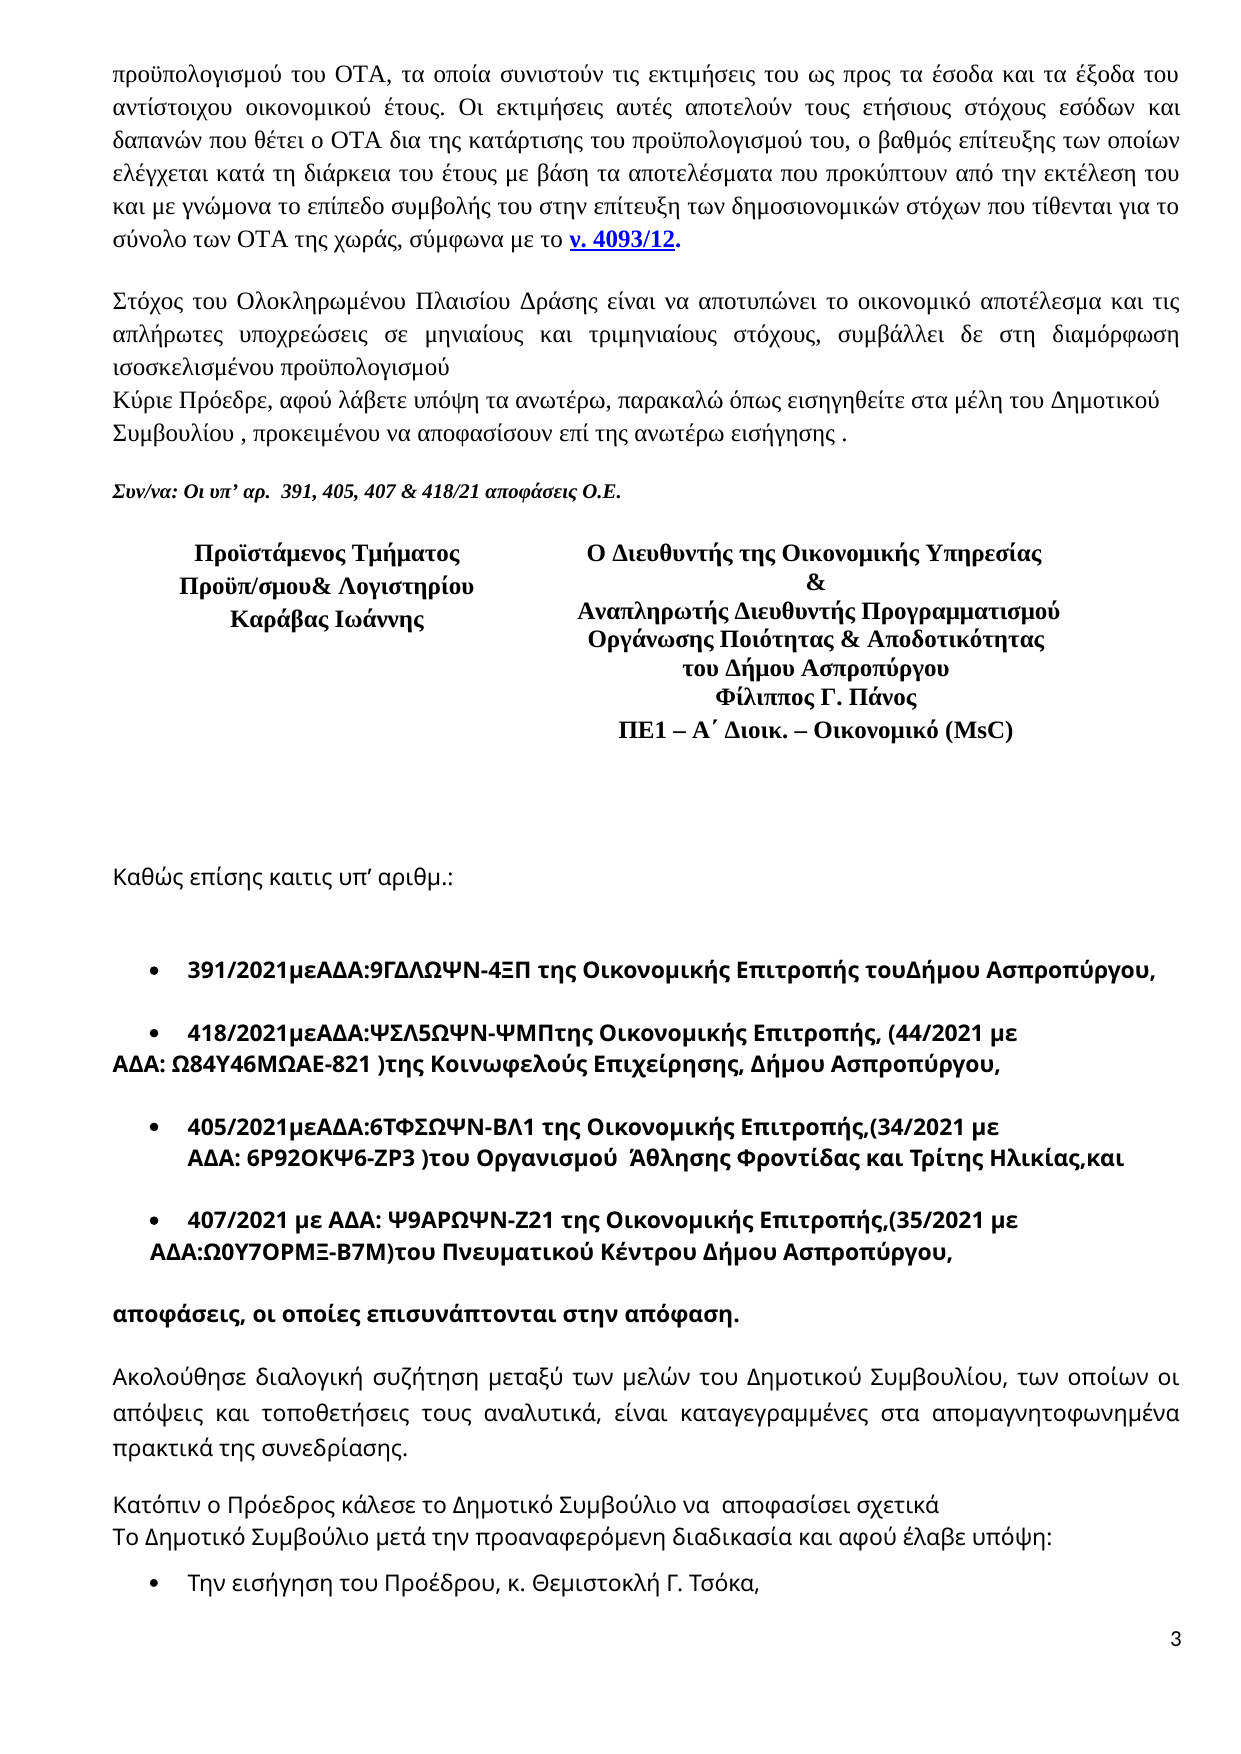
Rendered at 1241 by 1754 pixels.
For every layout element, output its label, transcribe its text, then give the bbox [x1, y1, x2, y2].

text ΑΔΑ: Ω84Υ46ΜΩΑΕ-821 )της Κοινωφελούς Επιχείρησης, Δήμου Ασπροπύργου, [112, 1048, 1181, 1079]
text Κατόπιν ο Πρόεδρος κάλεσε το Δημοτικό Συμβούλιο να αποφασίσει σχετικά [112, 1489, 1181, 1520]
list Την εισήγηση του Προέδρου, κ. Θεμιστοκλή Γ. Τσόκα, [150, 1567, 1181, 1598]
text Ακολούθησε διαλογική συζήτηση μεταξύ των μελών του Δημοτικού Συμβουλίου, των οποίων οι απόψεις και τοποθετήσεις τους αναλυτικά, είναι καταγεγραμμένες στα απομαγνητοφωνημένα πρακτικά της συνεδρίασης. [112, 1361, 1181, 1464]
text ΑΔΑ:Ω0Υ7ΟΡΜΞ-Β7Μ)του Πνευματικού Κέντρου Δήμου Ασπροπύργου, [150, 1236, 1220, 1267]
list 405/2021μεΑΔΑ:6ΤΦΣΩΨΝ-ΒΛ1 της Οικονομικής Επιτροπής,(34/2021 με [150, 1111, 1181, 1142]
list 418/2021μεΑΔΑ:ΨΣΛ5ΩΨΝ-ΨΜΠτης Οικονομικής Επιτροπής, (44/2021 με [150, 1017, 1181, 1048]
text Στόχος του Ολοκληρωμένου Πλαισίου Δράσης είναι να αποτυπώνει το οικονομικό αποτέλεσμα και τις απλήρωτες υποχρεώσεις σε μηνιαίους και τριμηνιαίους στόχους, συμβάλλει δε στη διαμόρφωση ισοσκελισμένου προϋπολογισμού [112, 286, 1181, 381]
list 407/2021 με ΑΔΑ: Ψ9ΑΡΩΨΝ-Ζ21 της Οικονομικής Επιτροπής,(35/2021 με [150, 1204, 1220, 1236]
text Συν/να: Οι υπ’ αρ. 391, 405, 407 & 418/21 αποφάσεις Ο.Ε. [112, 479, 1181, 503]
text Το Δημοτικό Συμβούλιο μετά την προαναφερόμενη διαδικασία και αφού έλαβε υπόψη: [112, 1520, 1181, 1552]
text Καθώς επίσης καιτις υπ’ αριθμ.: [112, 861, 1181, 892]
text Κύριε Πρόεδρε, αφού λάβετε υπόψη τα ανωτέρω, παρακαλώ όπως εισηγηθείτε στα μέλη του Δημοτικού Συμβουλίου , προκειμένου να αποφασίσουν επί της ανωτέρω εισήγησης . [112, 386, 1181, 447]
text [112, 59, 1181, 253]
table_header Ο Διευθυντής της Οικονομικής Υπηρεσίας & Αναπληρωτής Διευθυντής Προγραμματισμού Οργάνωσης Ποιότητας & Αποδοτικότητας του Δήμου Ασπροπύργου Φίλιππος Γ. Πάνος ΠΕ1 – Α΄ Διοικ. – Οικονομικό (MsC) [556, 538, 1072, 781]
list 391/2021μεΑΔΑ:9ΓΔΛΩΨΝ-4ΞΠ της Οικονομικής Επιτροπής τουΔήμου Ασπροπύργου, [150, 954, 1181, 986]
text ΑΔΑ: 6Ρ92ΟΚΨ6-ΖΡ3 )του Οργανισμού Άθλησης Φροντίδας και Τρίτης Ηλικίας,και [187, 1142, 1181, 1173]
text αποφάσεις, οι οποίες επισυνάπτονται στην απόφαση. [112, 1298, 1181, 1329]
table_header Προϊστάμενος Τμήματος Προϋπ/σμου& Λογιστηρίου Καράβας Ιωάννης [98, 538, 556, 781]
